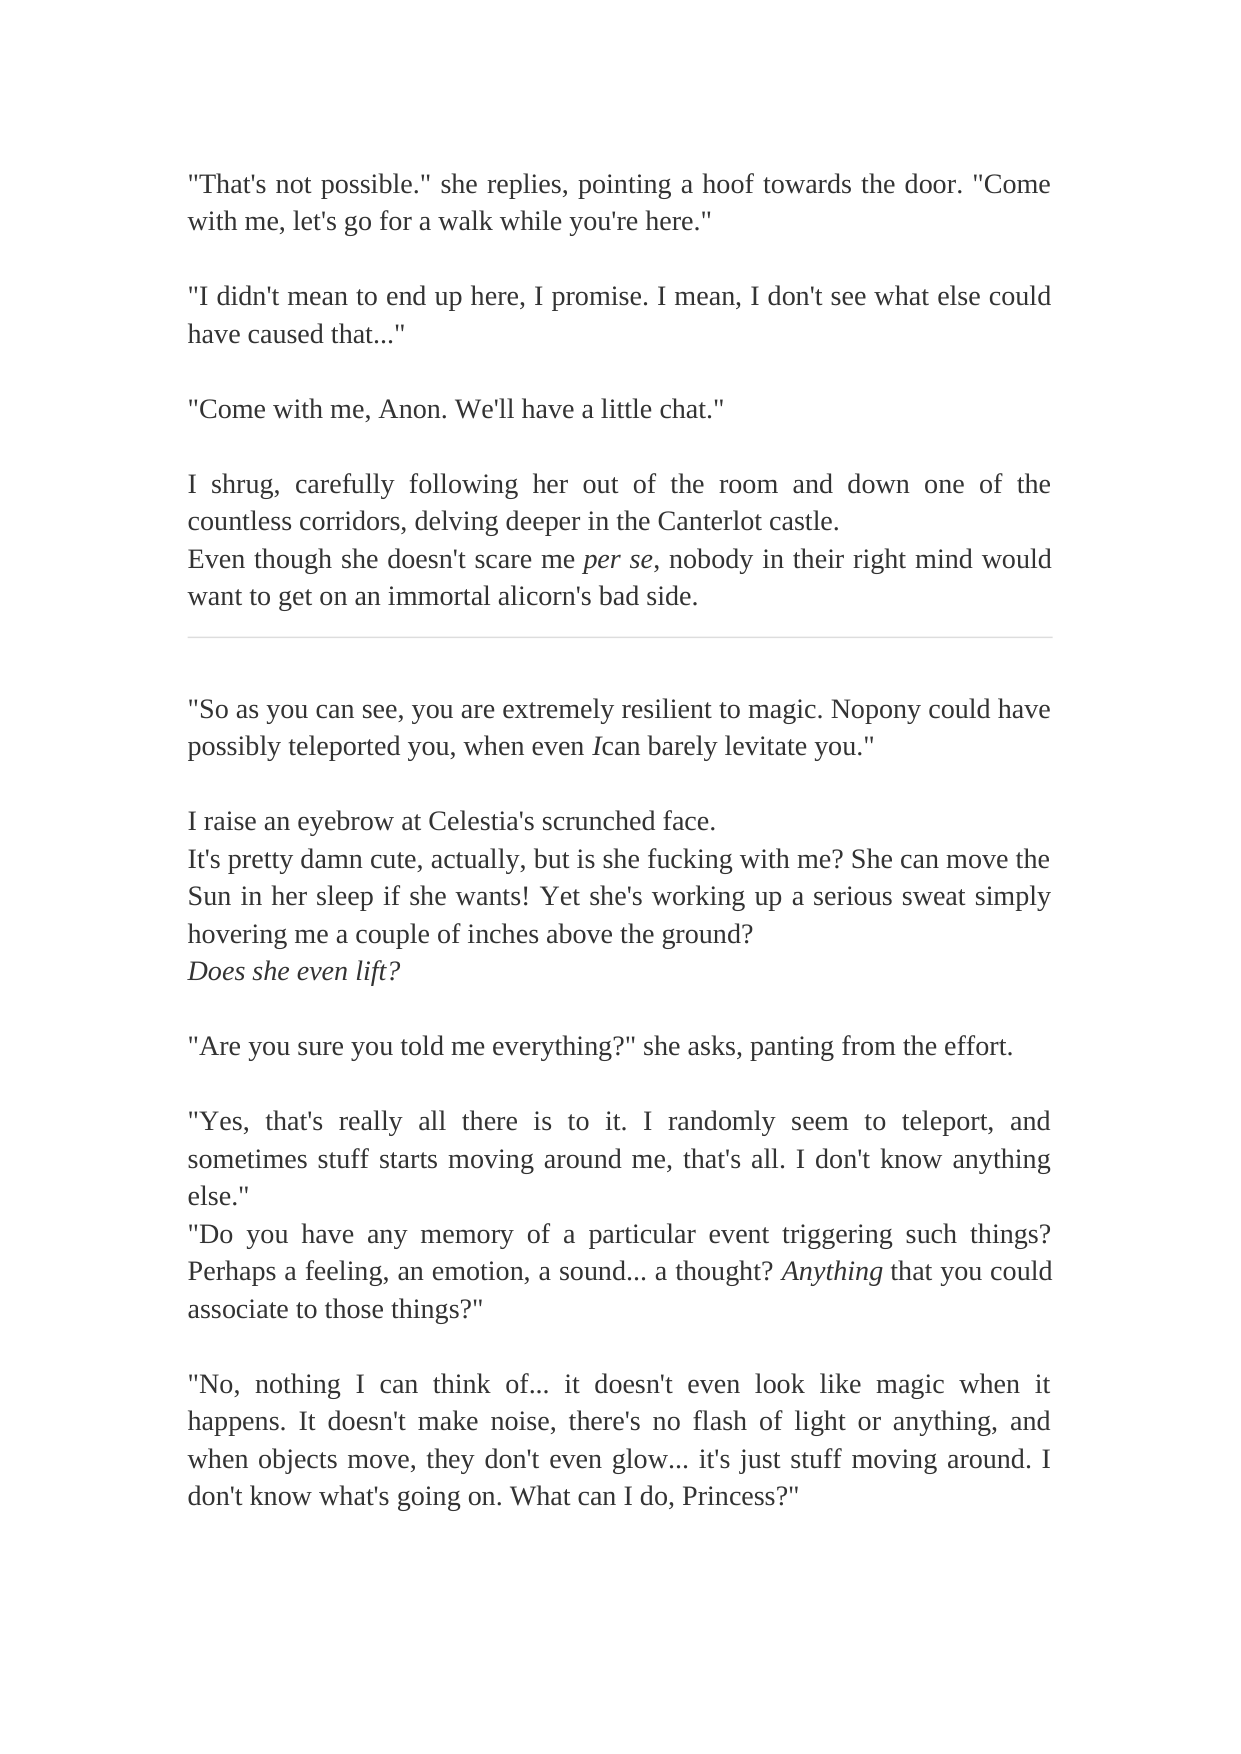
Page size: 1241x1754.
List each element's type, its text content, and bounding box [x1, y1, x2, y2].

text Does she even lift? [187, 952, 1053, 989]
text "So as you can see, you are extremely resilient to magic. Nopony could have possibly teleported you, when even Ican barely levitate you." [187, 689, 1053, 764]
text I shrug, carefully following her out of the room and down one of the countless corridors, delving deeper in the Canterlot castle. [187, 464, 1053, 539]
text I raise an eyebrow at Celestia's scrunched face. [187, 802, 1053, 839]
text Even though she doesn't scare me per se, nobody in their right mind would want to get on an immortal alicorn's bad side. [187, 539, 1053, 614]
text "Are you sure you told me everything?" she asks, panting from the effort. [187, 1027, 1053, 1064]
text "No, nothing I can think of... it doesn't even look like magic when it happens. It doesn't make noise, there's no flash of light or anything, and when objects move, they don't even glow... it's just stuff moving around. I don't know what's going on. What can I do, Princess?" [187, 1364, 1053, 1514]
text "I didn't mean to end up here, I promise. I mean, I don't see what else could have caused that..." [187, 277, 1053, 352]
text It's pretty damn cute, actually, but is she fucking with me? She can move the Sun in her sleep if she wants! Yet she's working up a serious sweat simply hovering me a couple of inches above the ground? [187, 839, 1053, 952]
text "Do you have any memory of a particular event triggering such things? Perhaps a feeling, an emotion, a sound... a thought? Anything that you could associate to those things?" [187, 1214, 1053, 1327]
text "Come with me, Anon. We'll have a little chat." [187, 389, 1053, 427]
text "That's not possible." she replies, pointing a hoof towards the door. "Come with me, let's go for a walk while you're here." [187, 164, 1053, 239]
text "Yes, that's really all there is to it. I randomly seem to teleport, and sometimes stuff starts moving around me, that's all. I don't know anything else." [187, 1102, 1053, 1214]
